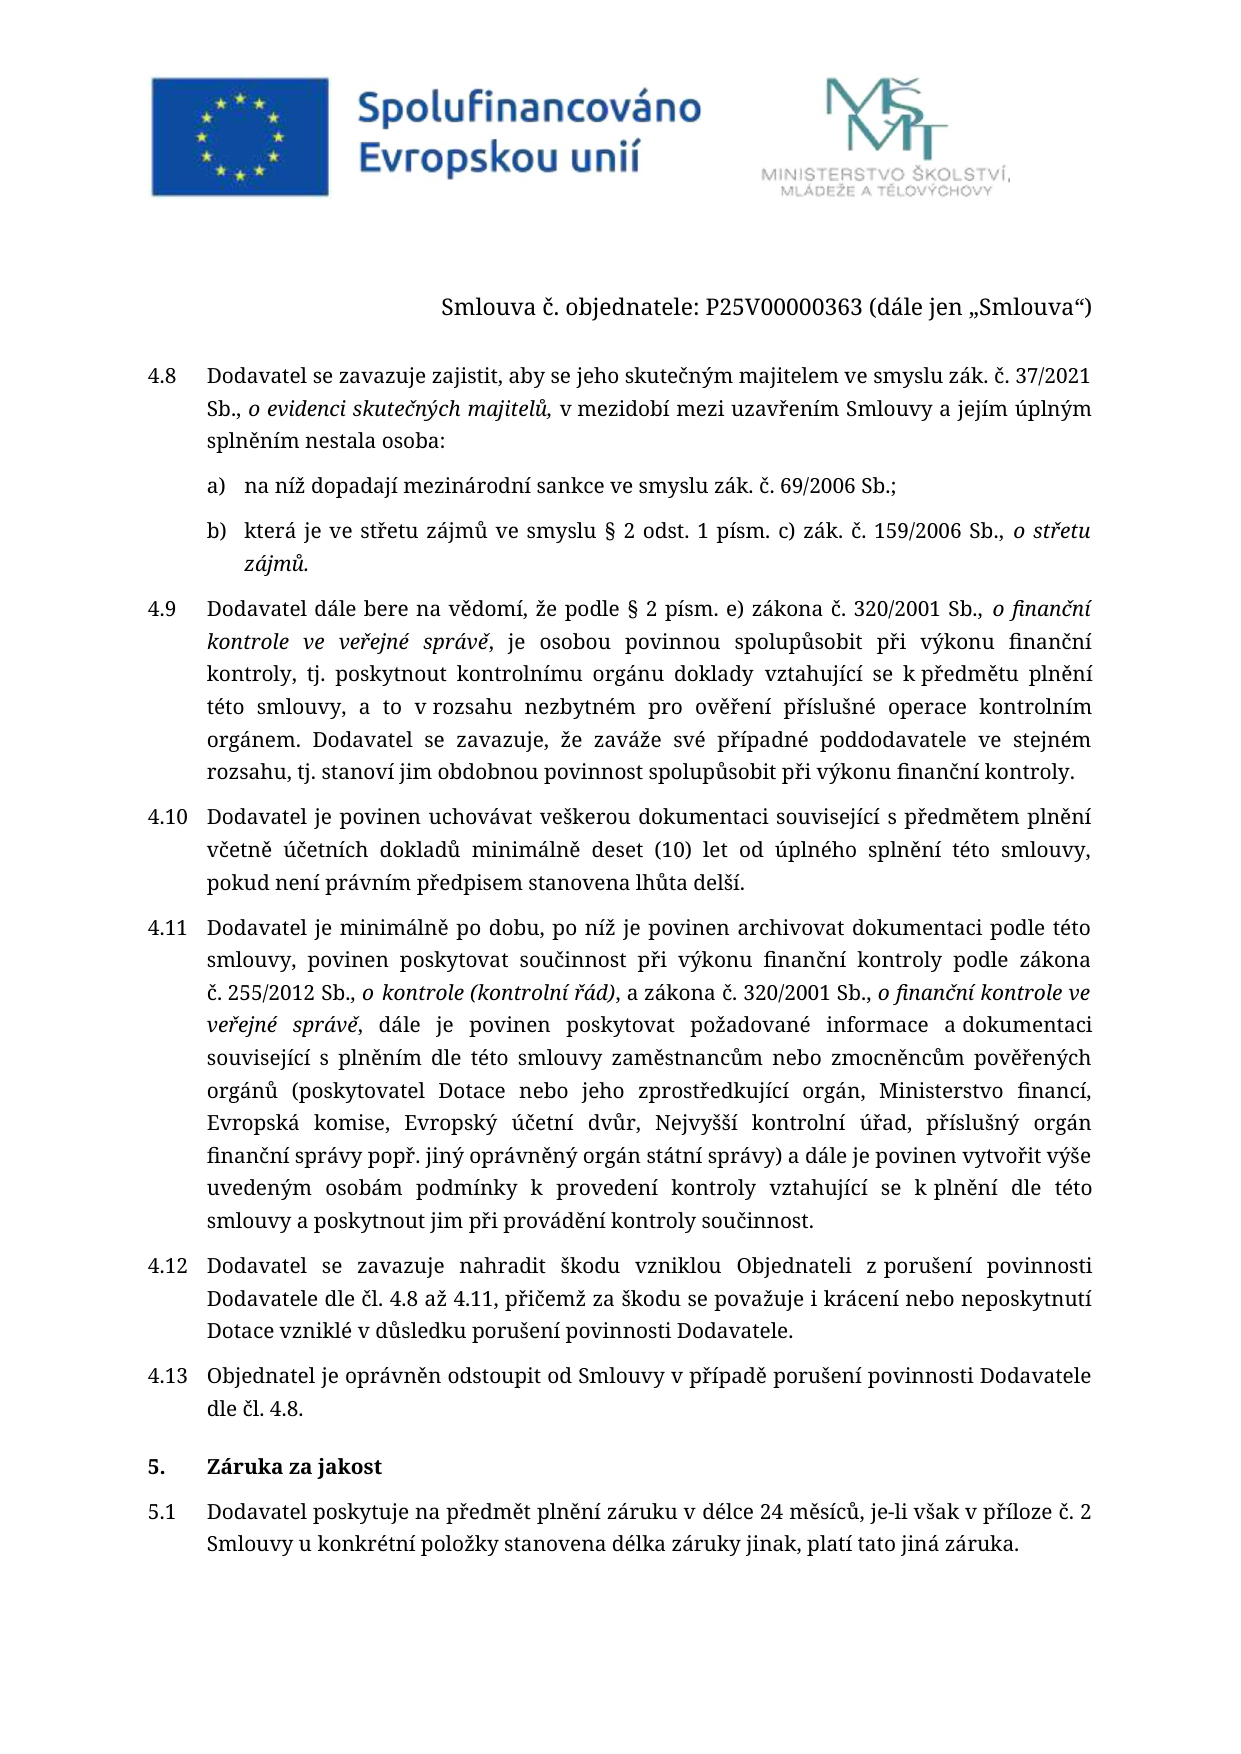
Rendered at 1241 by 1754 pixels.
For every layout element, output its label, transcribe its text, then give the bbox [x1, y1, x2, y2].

list Záruka za jakost [148, 1452, 1093, 1480]
list Dodavatel dále bere na vědomí, že podle § 2 písm. e) zákona č. 320/2001 Sb., o finanční kontrole ve veřejné správě, je osobou povinnou spolupůsobit při výkonu finanční kontroly, tj. poskytnout kontrolnímu orgánu doklady vztahující se k předmětu plnění této smlouvy, a to v rozsahu nezbytném pro ověření příslušné operace kontrolním orgánem. Dodavatel se zavazuje, že zaváže své případné poddodavatele ve stejném rozsahu, tj. stanoví jim obdobnou povinnost spolupůsobit při výkonu finanční kontroly. [148, 594, 1093, 786]
list Objednatel je oprávněn odstoupit od Smlouvy v případě porušení povinnosti Dodavatele dle čl. 4.8. [148, 1362, 1093, 1423]
list Dodavatel je minimálně po dobu, po níž je povinen archivovat dokumentaci podle této smlouvy, povinen poskytovat součinnost při výkonu finanční kontroly podle zákona č. 255/2012 Sb., o kontrole (kontrolní řád), a zákona č. 320/2001 Sb., o finanční kontrole ve veřejné správě, dále je povinen poskytovat požadované informace a dokumentaci související s plněním dle této smlouvy zaměstnancům nebo zmocněncům pověřených orgánů (poskytovatel Dotace nebo jeho zprostředkující orgán, Ministerstvo financí, Evropská komise, Evropský účetní dvůr, Nejvyšší kontrolní úřad, příslušný orgán finanční správy popř. jiný oprávněný orgán státní správy) a dále je povinen vytvořit výše uvedeným osobám podmínky k provedení kontroly vztahující se k plnění dle této smlouvy a poskytnout jim při provádění kontroly součinnost. [148, 913, 1093, 1234]
list Dodavatel poskytuje na předmět plnění záruku v délce 24 měsíců, je-li však v příloze č. 2 Smlouvy u konkrétní položky stanovena délka záruky jinak, platí tato jiná záruka. [148, 1497, 1093, 1558]
picture [147, 73, 1012, 202]
list Dodavatel se zavazuje zajistit, aby se jeho skutečným majitelem ve smyslu zák. č. 37/2021 Sb., o evidenci skutečných majitelů, v mezidobí mezi uzavřením Smlouvy a jejím úplným splněním nestala osoba: [148, 361, 1093, 455]
list která je ve střetu zájmů ve smyslu § 2 odst. 1 písm. c) zák. č. 159/2006 Sb., o střetu zájmů. [207, 517, 1093, 578]
list na níž dopadají mezinárodní sankce ve smyslu zák. č. 69/2006 Sb.; [207, 471, 1093, 500]
list Dodavatel se zavazuje nahradit škodu vzniklou Objednateli z porušení povinnosti Dodavatele dle čl. 4.8 až 4.11, přičemž za škodu se považuje i krácení nebo neposkytnutí Dotace vzniklé v důsledku porušení povinnosti Dodavatele. [148, 1251, 1093, 1345]
list Dodavatel je povinen uchovávat veškerou dokumentaci související s předmětem plnění včetně účetních dokladů minimálně deset (10) let od úplného splnění této smlouvy, pokud není právním předpisem stanovena lhůta delší. [148, 802, 1093, 896]
